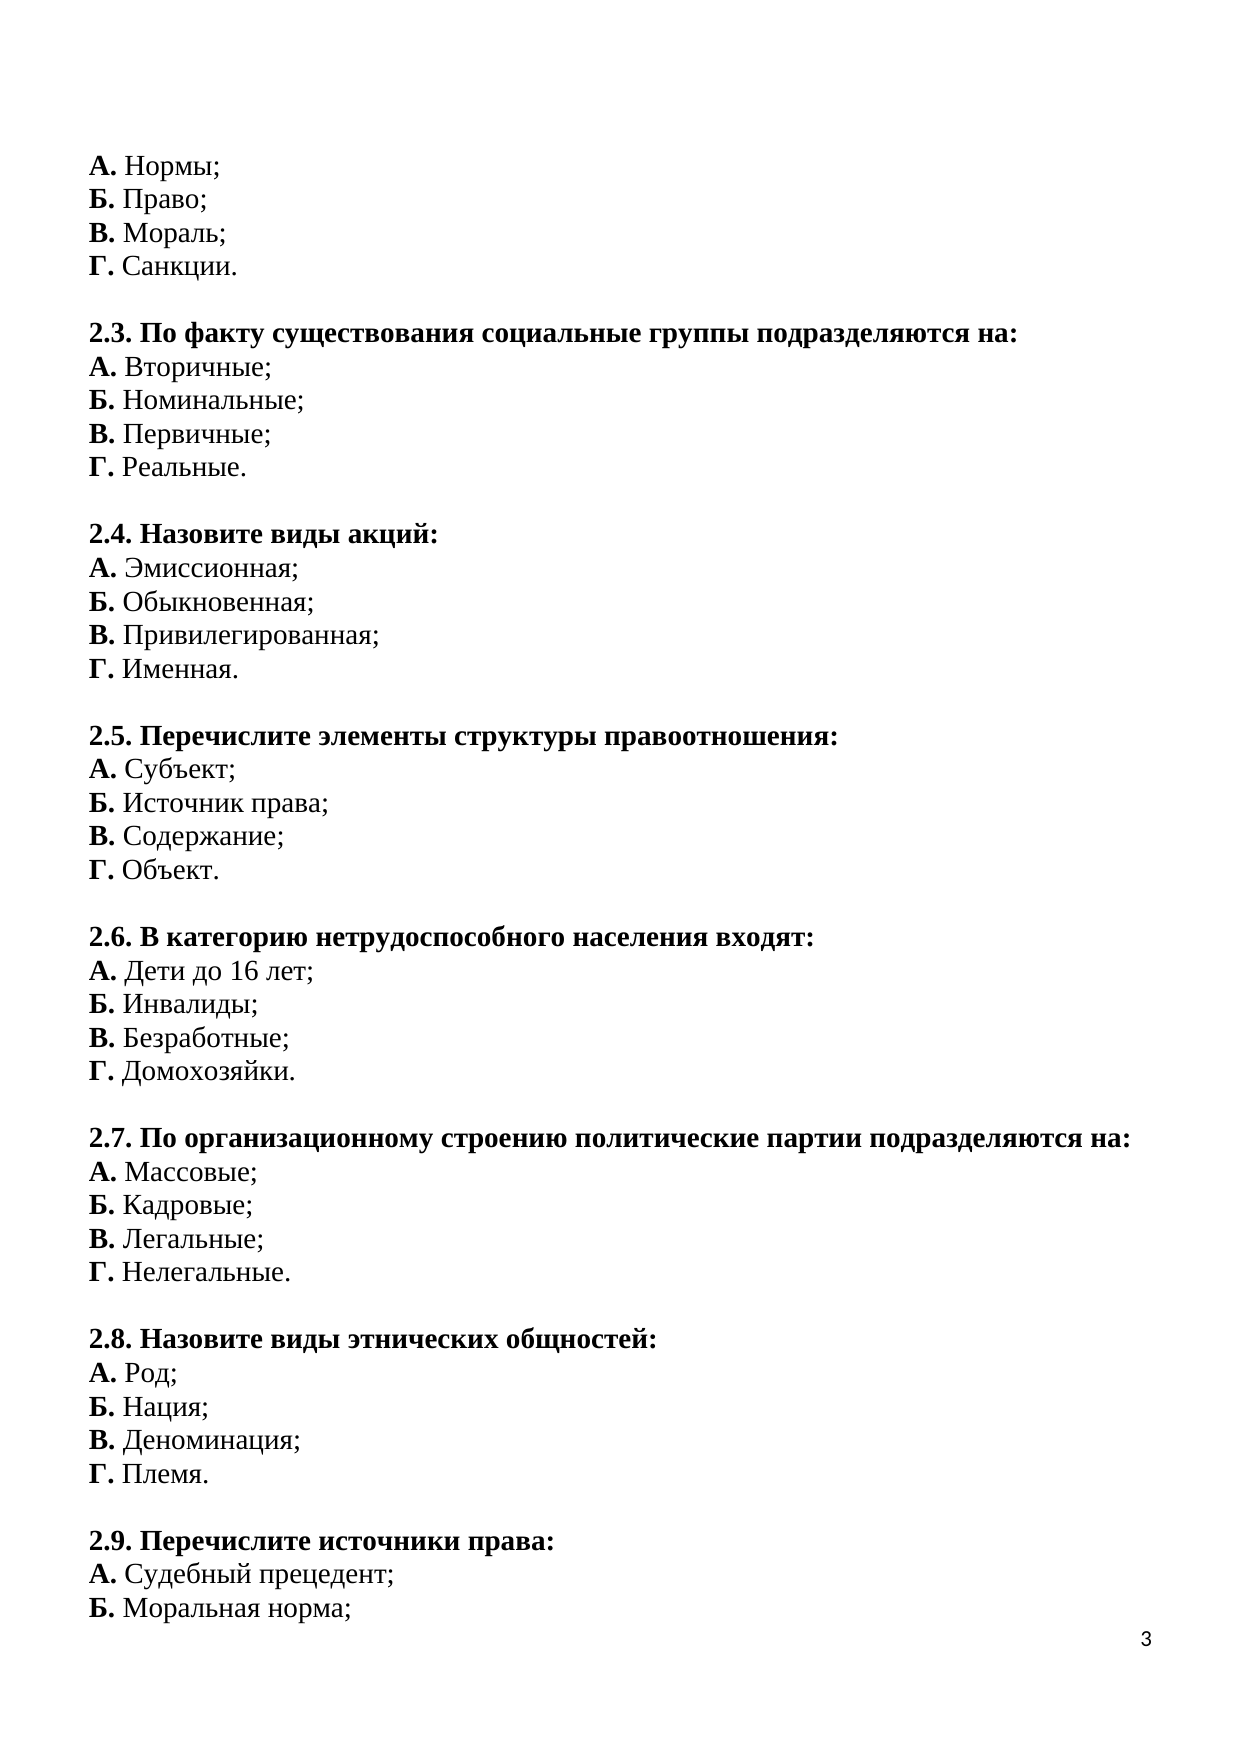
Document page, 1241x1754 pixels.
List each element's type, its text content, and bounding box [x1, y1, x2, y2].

text Б. Нация; [88, 1389, 1152, 1422]
text Г. Домохозяйки. [88, 1053, 1152, 1087]
text Г. Именная. [88, 651, 1152, 684]
text В. Безработные; [88, 1020, 1152, 1053]
text Б. Кадровые; [88, 1187, 1152, 1221]
text А. Эмиссионная; [88, 550, 1152, 584]
text Г. Реальные. [88, 449, 1152, 483]
text 2.3. По факту существования социальные группы подразделяются на: [88, 315, 1152, 349]
text Б. Право; [88, 181, 1152, 215]
text Б. Обыкновенная; [88, 584, 1152, 617]
text А. Судебный прецедент; [88, 1556, 1152, 1590]
text А. Дети до 16 лет; [88, 953, 1152, 986]
text В. Деноминация; [88, 1422, 1152, 1456]
text В. Содержание; [88, 818, 1152, 852]
text Г. Нелегальные. [88, 1254, 1152, 1288]
text Б. Моральная норма; [88, 1590, 1152, 1623]
text 2.4. Назовите виды акций: [88, 517, 1152, 550]
text 2.9. Перечислите источники права: [88, 1523, 1152, 1556]
text В. Привилегированная; [88, 617, 1152, 651]
text А. Массовые; [88, 1154, 1152, 1187]
text А. Род; [88, 1355, 1152, 1389]
text В. Легальные; [88, 1221, 1152, 1254]
text 2.6. В категорию нетрудоспособного населения входят: [88, 919, 1152, 953]
text Б. Инвалиды; [88, 986, 1152, 1020]
text Б. Номинальные; [88, 382, 1152, 416]
text 2.7. По организационному строению политические партии подразделяются на: [88, 1120, 1152, 1154]
text В. Первичные; [88, 416, 1152, 449]
text 2.8. Назовите виды этнических общностей: [88, 1322, 1152, 1355]
text Г. Объект. [88, 852, 1152, 886]
text А. Субъект; [88, 751, 1152, 785]
text А. Нормы; [88, 148, 1152, 181]
text Г. Санкции. [88, 248, 1152, 282]
text Б. Источник права; [88, 785, 1152, 818]
text Г. Племя. [88, 1456, 1152, 1489]
text А. Вторичные; [88, 349, 1152, 382]
text 2.5. Перечислите элементы структуры правоотношения: [88, 718, 1152, 751]
text В. Мораль; [88, 215, 1152, 248]
